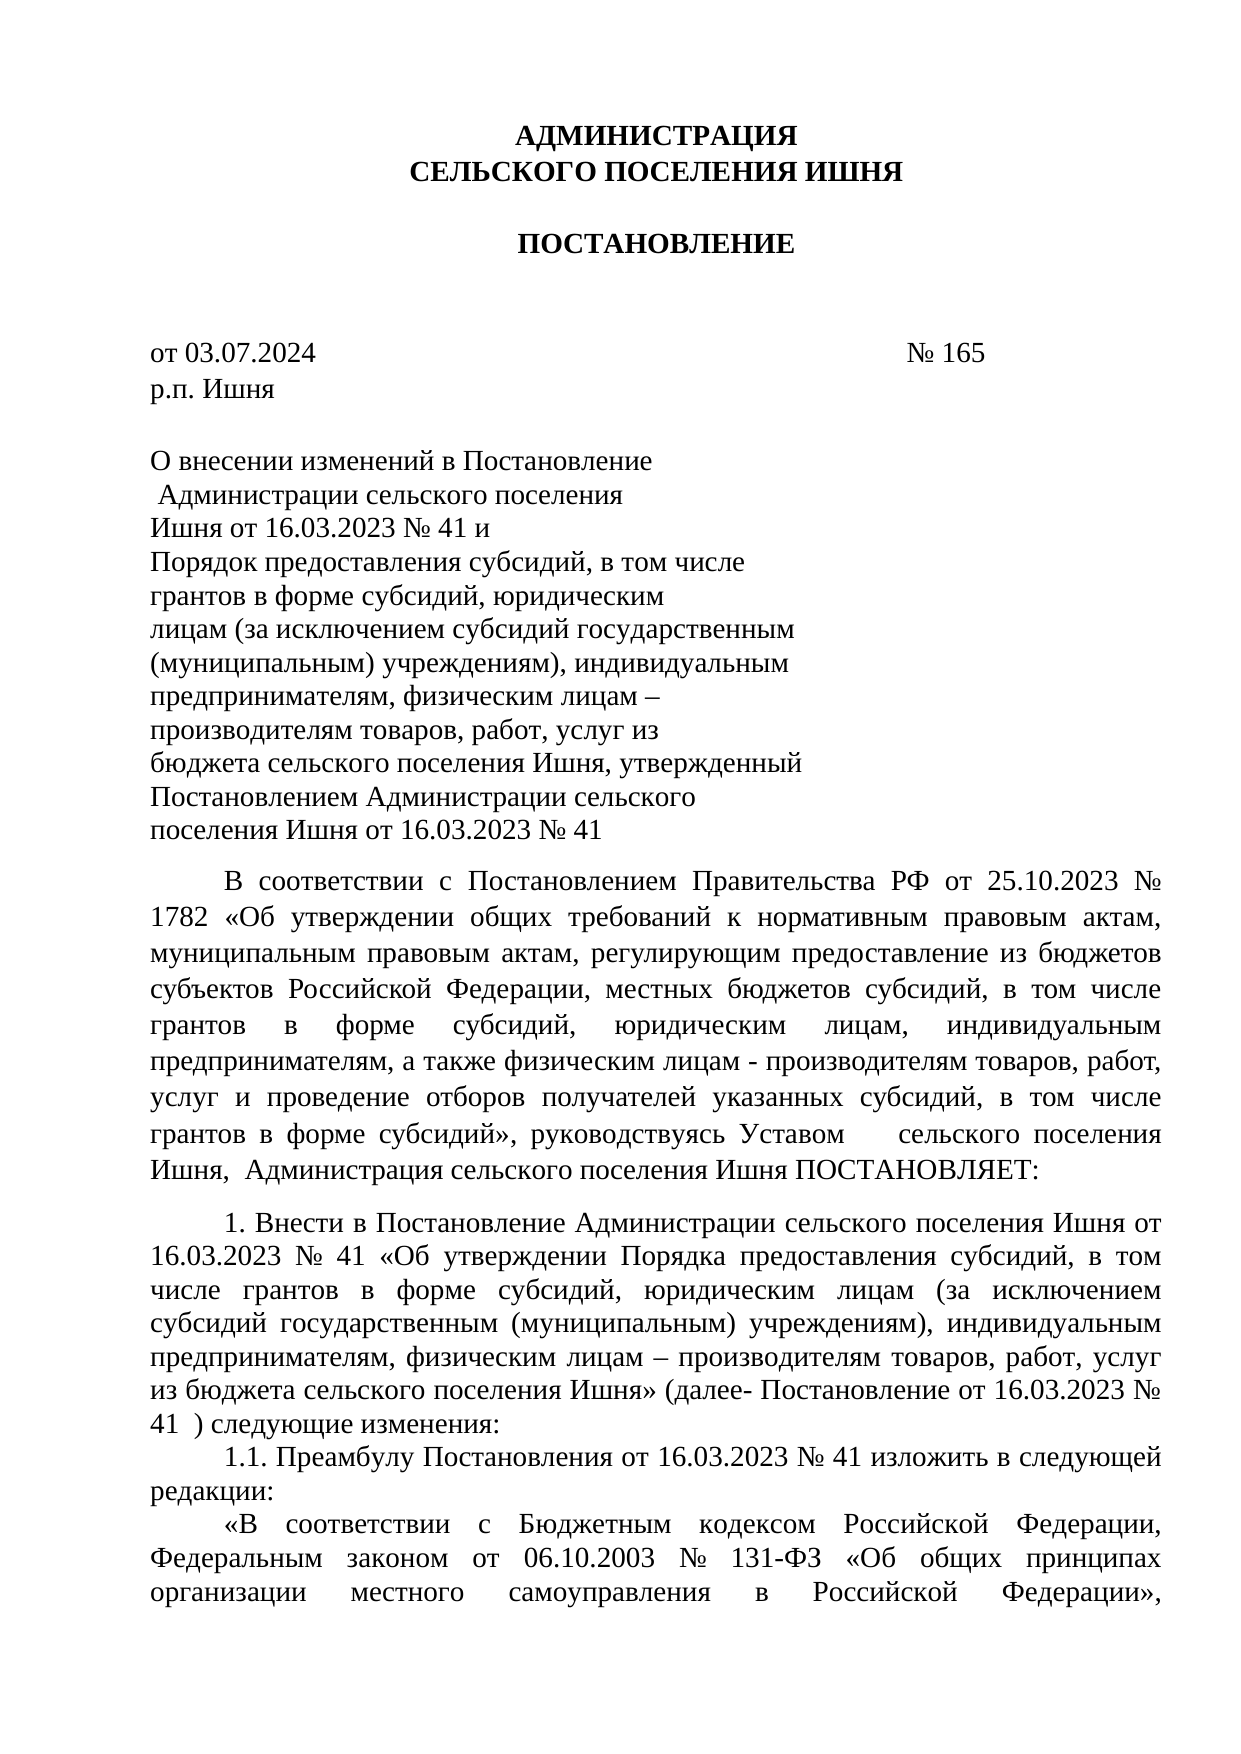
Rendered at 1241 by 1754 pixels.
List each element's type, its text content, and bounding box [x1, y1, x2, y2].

text СЕЛЬСКОГО ПОСЕЛЕНИЯ ИШНЯ [150, 154, 1162, 188]
text р.п. Ишня [150, 371, 1162, 405]
text поселения Ишня от 16.03.2023 № 41 [150, 812, 1162, 846]
text лицам (за исключением субсидий государственным [150, 611, 1162, 645]
text Постановлением Администрации сельского [150, 779, 1162, 812]
text предпринимателям, физическим лицам – [150, 678, 1162, 712]
text 1. Внести в Постановление Администрации сельского поселения Ишня от 16.03.2023 № 41 «Об утверждении Порядка предоставления субсидий, в том числе грантов в форме субсидий, юридическим лицам (за исключением субсидий государственным (муниципальным) учреждениям), индивидуальным предпринимателям, физическим лицам – производителям товаров, работ, услуг из бюджета сельского поселения Ишня» (далее- Постановление от 16.03.2023 № 41 ) следующие изменения: [150, 1205, 1162, 1439]
subtitle В соответствии с Постановлением Правительства РФ от 25.10.2023 № 1782 «Об утверждении общих требований к нормативным правовым актам, муниципальным правовым актам, регулирующим предоставление из бюджетов субъектов Российской Федерации, местных бюджетов субсидий, в том числе грантов в форме субсидий, юридическим лицам, индивидуальным предпринимателям, а также физическим лицам - производителям товаров, работ, услуг и проведение отборов получателей указанных субсидий, в том числе грантов в форме субсидий», руководствуясь Уставом сельского поселения Ишня, Администрация сельского поселения Ишня ПОСТАНОВЛЯЕТ: [150, 863, 1162, 1185]
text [150, 1507, 1162, 1607]
text грантов в форме субсидий, юридическим [150, 578, 1162, 611]
text ПОСТАНОВЛЕНИЕ [150, 227, 1162, 260]
text производителям товаров, работ, услуг из [150, 712, 1162, 745]
text Администрации сельского поселения [150, 477, 1162, 511]
text Порядок предоставления субсидий, в том числе [150, 544, 1162, 578]
text от 03.07.2024 № 165 [150, 335, 1162, 368]
text О внесении изменений в Постановление [150, 443, 1162, 477]
text АДМИНИСТРАЦИЯ [150, 118, 1162, 152]
text Ишня от 16.03.2023 № 41 и [150, 511, 1162, 544]
text 1.1. Преамбулу Постановления от 16.03.2023 № 41 изложить в следующей редакции: [150, 1439, 1162, 1507]
text (муниципальным) учреждениям), индивидуальным [150, 645, 1162, 678]
text бюджета сельского поселения Ишня, утвержденный [150, 745, 1162, 779]
